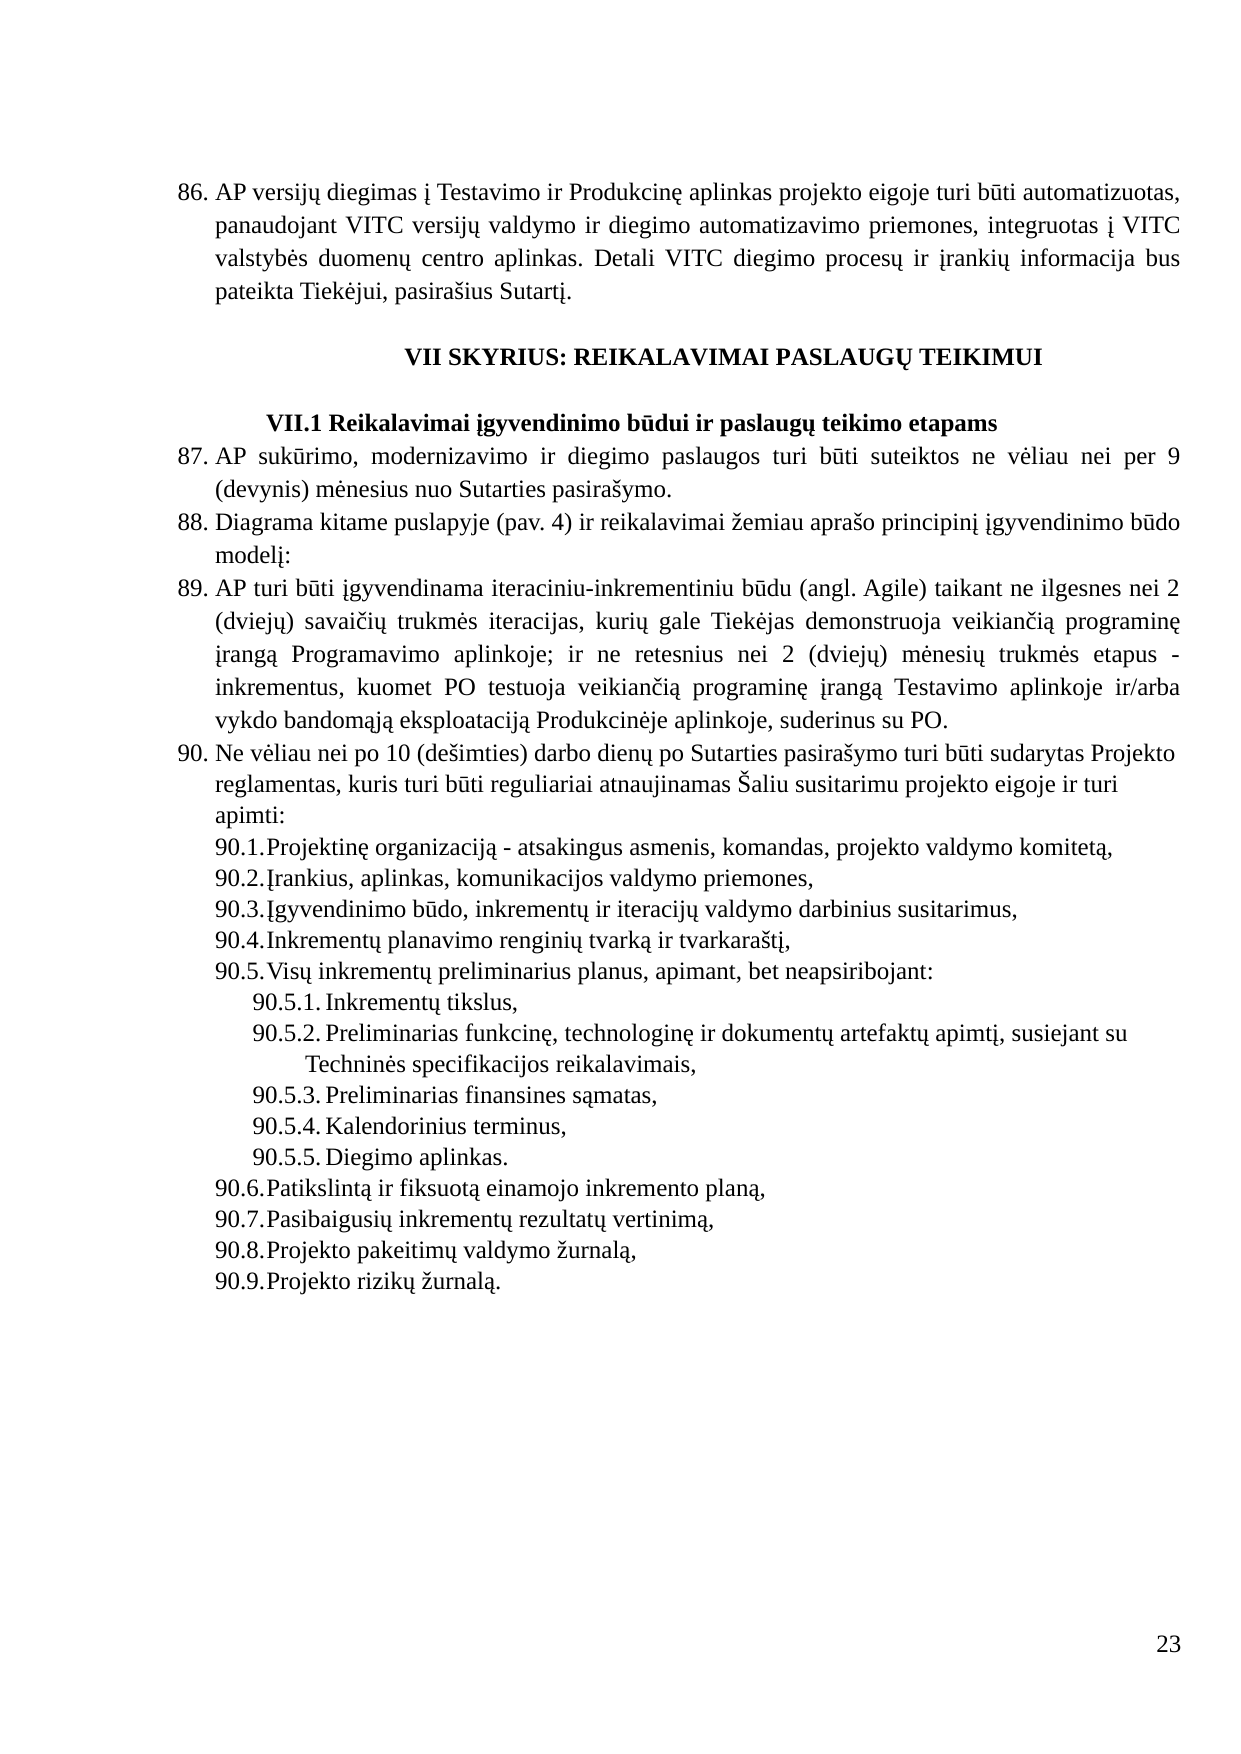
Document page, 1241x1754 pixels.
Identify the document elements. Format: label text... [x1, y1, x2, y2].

subtitle VII SKYRIUS: REIKALAVIMAI PASLAUGŲ TEIKIMUI [177, 342, 1181, 371]
list Diagrama kitame puslapyje (pav. 4) ir reikalavimai žemiau aprašo principinį įgyvendinimo būdo modelį: [177, 507, 1181, 569]
list Preliminarias finansines sąmatas, [252, 1080, 1181, 1109]
list AP sukūrimo, modernizavimo ir diegimo paslaugos turi būti suteiktos ne vėliau nei per 9 (devynis) mėnesius nuo Sutarties pasirašymo. [177, 441, 1181, 503]
list Preliminarias funkcinę, technologinę ir dokumentų artefaktų apimtį, susiejant su Techninės specifikacijos reikalavimais, [252, 1018, 1181, 1078]
list Diegimo aplinkas. [252, 1142, 1181, 1171]
list Projektinę organizaciją - atsakingus asmenis, komandas, projekto valdymo komitetą, [215, 832, 1181, 860]
list AP turi būti įgyvendinama iteraciniu-inkrementiniu būdu (angl. Agile) taikant ne ilgesnes nei 2 (dviejų) savaičių trukmės iteracijas, kurių gale Tiekėjas demonstruoja veikiančią programinę įrangą Programavimo aplinkoje; ir ne retesnius nei 2 (dviejų) mėnesių trukmės etapus - inkrementus, kuomet PO testuoja veikiančią programinę įrangą Testavimo aplinkoje ir/arba vykdo bandomąją eksploataciją Produkcinėje aplinkoje, suderinus su PO. [177, 573, 1181, 734]
list Inkrementų planavimo renginių tvarką ir tvarkaraštį, [215, 925, 1181, 953]
list Inkrementų tikslus, [252, 987, 1181, 1016]
list Visų inkrementų preliminarius planus, apimant, bet neapsiribojant: [215, 956, 1181, 984]
list AP versijų diegimas į Testavimo ir Produkcinę aplinkas projekto eigoje turi būti automatizuotas, panaudojant VITC versijų valdymo ir diegimo automatizavimo priemones, integruotas į VITC valstybės duomenų centro aplinkas. Detali VITC diegimo procesų ir įrankių informacija bus pateikta Tiekėjui, pasirašius Sutartį. [177, 177, 1181, 305]
list Projekto rizikų žurnalą. [215, 1266, 1181, 1295]
list Įrankius, aplinkas, komunikacijos valdymo priemones, [215, 863, 1181, 891]
list Patikslintą ir fiksuotą einamojo inkremento planą, [215, 1173, 1181, 1202]
subtitle VII.1 Reikalavimai įgyvendinimo būdui ir paslaugų teikimo etapams [177, 408, 1181, 437]
list Kalendorinius terminus, [252, 1111, 1181, 1140]
list Ne vėliau nei po 10 (dešimties) darbo dienų po Sutarties pasirašymo turi būti sudarytas Projekto reglamentas, kuris turi būti reguliariai atnaujinamas Šaliu susitarimu projekto eigoje ir turi apimti: [177, 738, 1181, 829]
list Įgyvendinimo būdo, inkrementų ir iteracijų valdymo darbinius susitarimus, [215, 894, 1181, 922]
list Projekto pakeitimų valdymo žurnalą, [215, 1235, 1181, 1264]
list Pasibaigusių inkrementų rezultatų vertinimą, [215, 1204, 1181, 1233]
